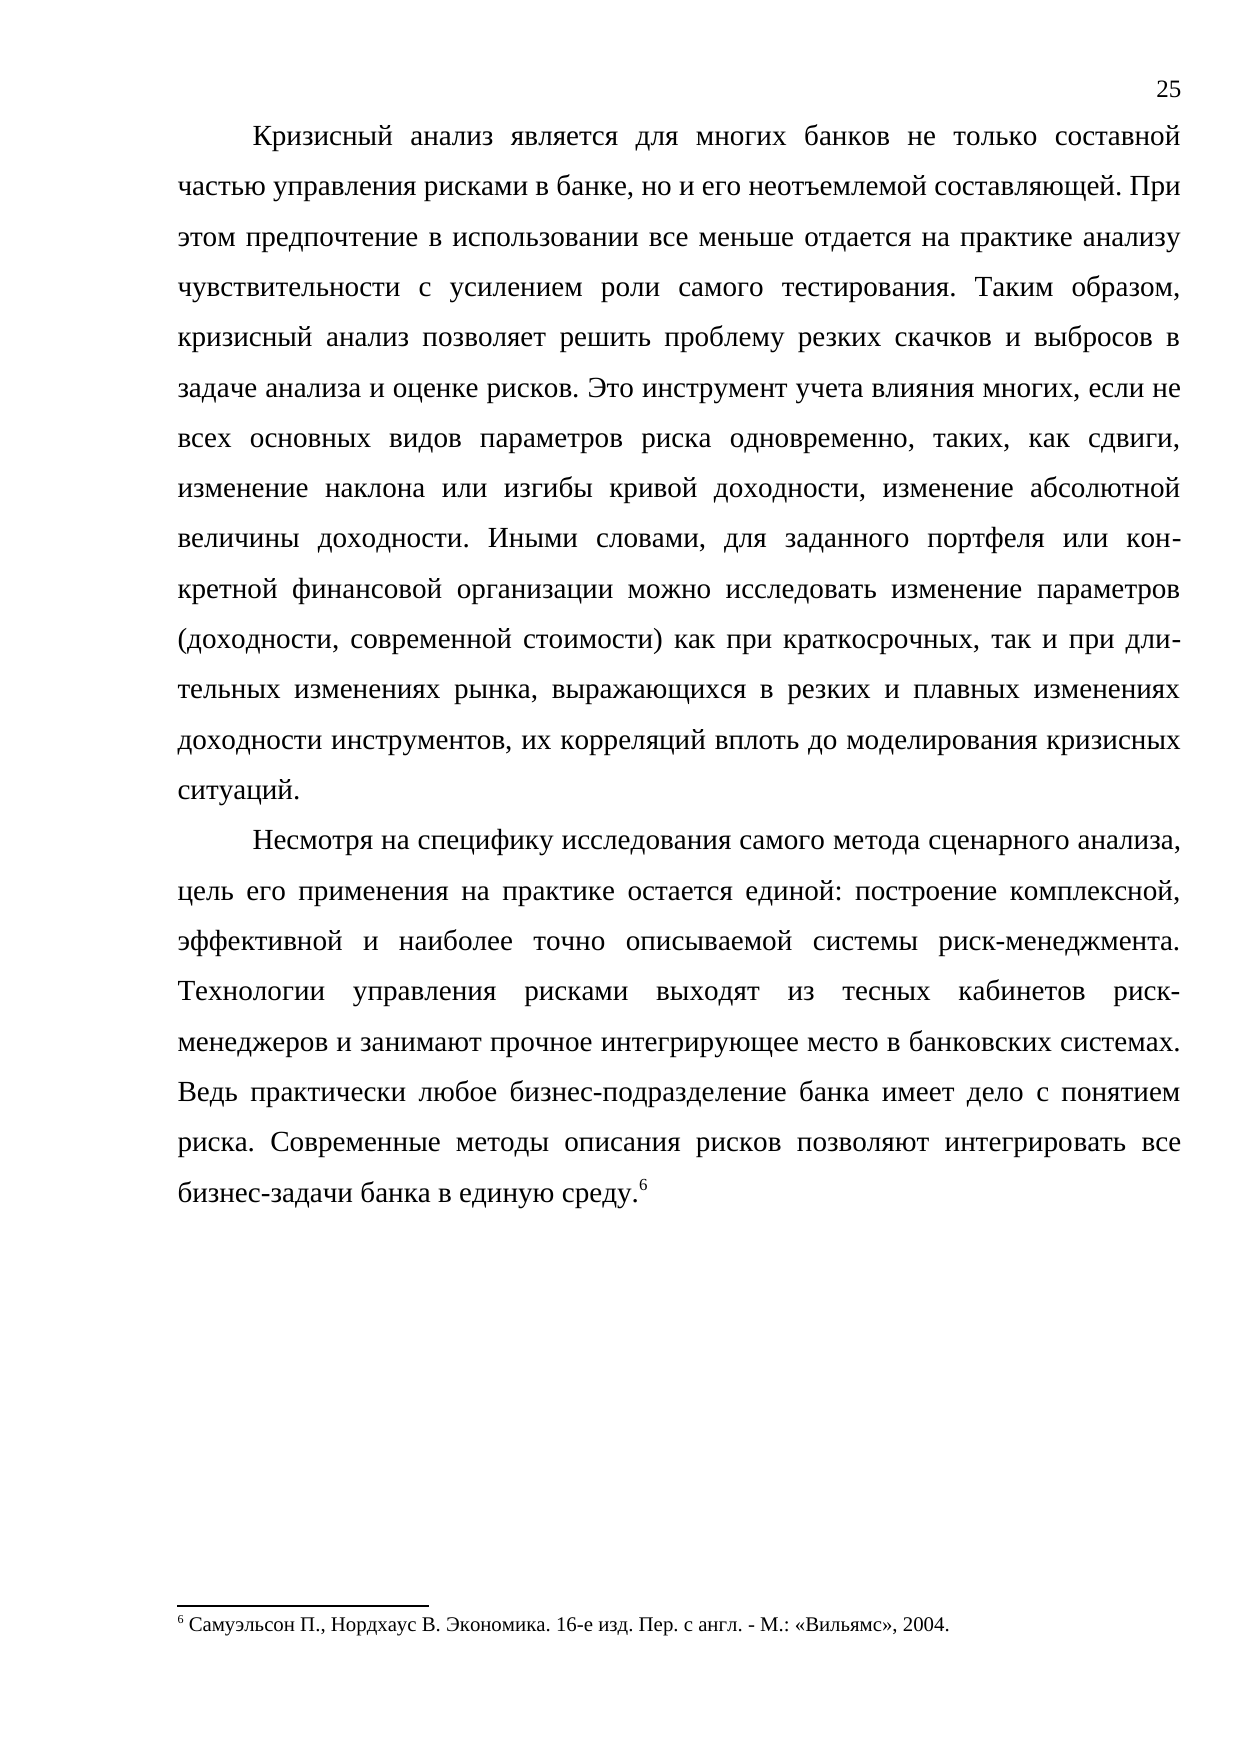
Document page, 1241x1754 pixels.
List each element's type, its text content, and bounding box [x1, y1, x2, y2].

text Несмотря на специфику исследования самого метода сценарного анализа, цель его применения на практике остается единой: построение комплексной, эффективной и наиболее точно описываемой системы риск-менеджмента. Технологии управления рисками выходят из тесных кабинетов риск-менеджеров и занимают прочное интегрирующее место в банковских системах. Ведь практически любое бизнес-подразделение банка имеет дело с понятием риска. Современные методы описания рисков позволяют интегрировать все бизнес-задачи банка в единую среду. [177, 822, 1181, 1208]
text Кризисный анализ является для многих банков не только составной частью управления рисками в банке, но и его неотъемлемой составляющей. При этом предпочтение в использовании все меньше отдается на практике анализу чувствительности с усилением роли самого тестирования. Таким образом, кризисный анализ позволяет решить проблему резких скачков и выбросов в задаче анализа и оценке рисков. Это инструмент учета влияния многих, если не всех основных видов параметров риска одновременно, таких, как сдвиги, изменение наклона или изгибы кривой доходности, изменение абсолютной величины доходности. Иными словами, для заданного портфеля или конкретной финансовой организации можно исследовать изменение параметров (доходности, современной стоимости) как при краткосрочных, так и при длительных изменениях рынка, выражающихся в резких и плавных изменениях доходности инструментов, их корреляций вплоть до моделирования кризисных ситуаций. [177, 118, 1181, 806]
